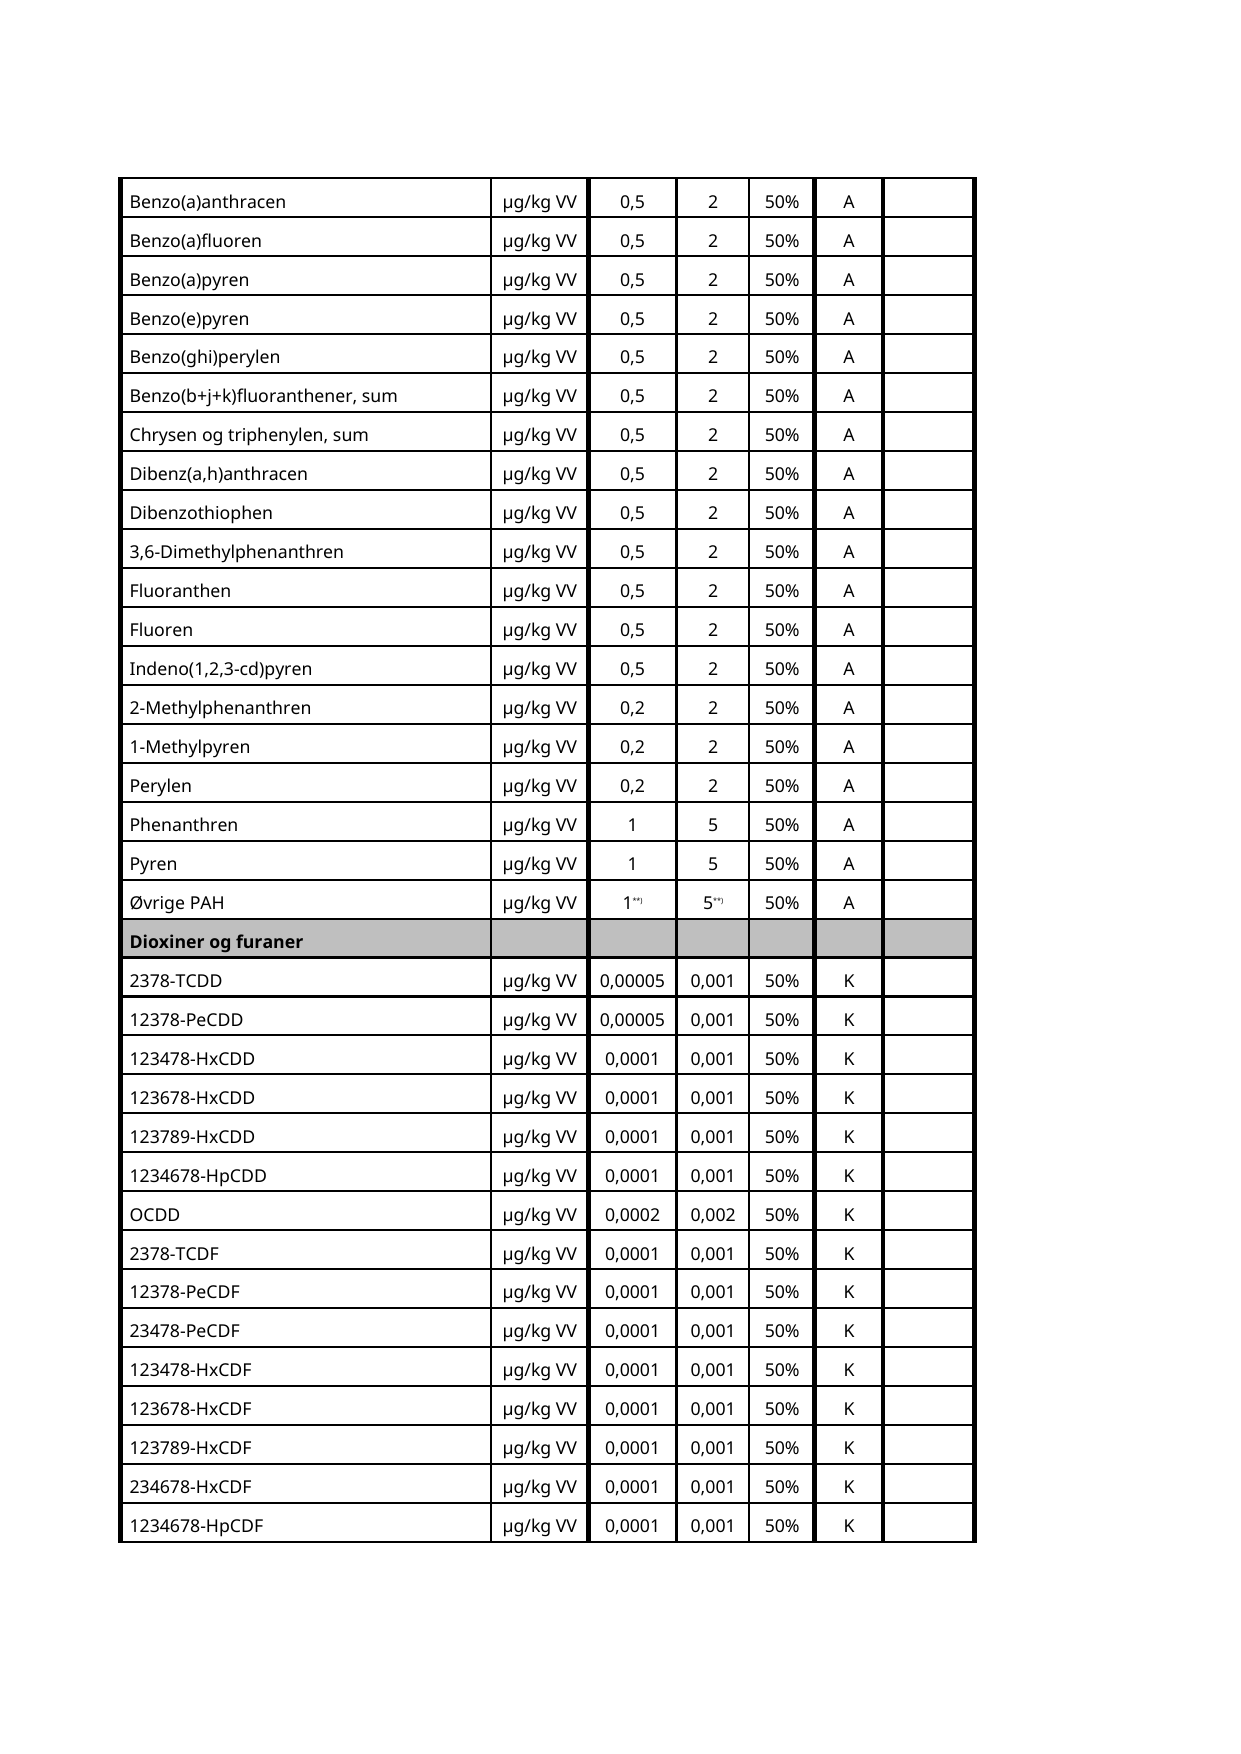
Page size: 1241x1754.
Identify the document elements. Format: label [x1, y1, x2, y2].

table_header [492, 1309, 586, 1346]
table_header [678, 764, 748, 801]
table_header [123, 452, 490, 489]
table_header [492, 1153, 586, 1190]
table_header [591, 335, 675, 372]
table_header [492, 998, 586, 1034]
table_header [817, 296, 881, 333]
table_header [591, 1231, 675, 1268]
table_header [750, 296, 812, 333]
table_header [492, 1192, 586, 1229]
table_header [591, 491, 675, 528]
table_header [750, 1036, 812, 1073]
table_header [817, 686, 881, 723]
table_header [750, 1426, 812, 1463]
table_header [123, 764, 490, 801]
table_header [885, 764, 972, 801]
table_header [492, 764, 586, 801]
table_header [492, 842, 586, 879]
table_header [885, 296, 972, 333]
table_header [678, 1465, 748, 1502]
table_header [123, 803, 490, 840]
table_header [678, 803, 748, 840]
table_header [492, 1075, 586, 1112]
table_header [591, 530, 675, 567]
table_header [123, 842, 490, 879]
table_header [591, 608, 675, 645]
table_header [591, 1426, 675, 1463]
table_header [492, 179, 586, 216]
table_header [123, 1270, 490, 1307]
table_header [750, 1231, 812, 1268]
table_header [750, 1504, 812, 1541]
table_header [591, 179, 675, 216]
table_header [817, 1348, 881, 1385]
table_header [123, 1465, 490, 1502]
table_header [591, 998, 675, 1034]
table_header [591, 725, 675, 762]
table_header [817, 1309, 881, 1346]
table_header [817, 569, 881, 606]
table_header [678, 959, 748, 995]
table_header [492, 569, 586, 606]
table_header [123, 998, 490, 1034]
table_header [492, 1036, 586, 1073]
table_header [123, 1231, 490, 1268]
table_header [591, 803, 675, 840]
table_header [750, 1270, 812, 1307]
table_header [678, 335, 748, 372]
table_header [678, 179, 748, 216]
table_header [123, 959, 490, 995]
table_header [123, 296, 490, 333]
table_header [817, 413, 881, 450]
table_header [492, 335, 586, 372]
table_header [885, 998, 972, 1034]
table_header [817, 452, 881, 489]
table_header [492, 1114, 586, 1151]
table_header [123, 1036, 490, 1073]
table_header [123, 335, 490, 372]
table_header [492, 1426, 586, 1463]
table_header [750, 959, 812, 995]
table_header [492, 452, 586, 489]
table_header [817, 647, 881, 684]
table_header [123, 608, 490, 645]
table_header [750, 725, 812, 762]
table_header [678, 686, 748, 723]
table_header [678, 881, 748, 918]
table_header [591, 1504, 675, 1541]
table_header [591, 1036, 675, 1073]
table_header [885, 1036, 972, 1073]
table_header [750, 218, 812, 255]
table_header [817, 959, 881, 995]
table_header [678, 491, 748, 528]
table_header [123, 881, 490, 918]
table_header [817, 530, 881, 567]
table_header [817, 491, 881, 528]
table_header [817, 1387, 881, 1424]
table_header [817, 1426, 881, 1463]
table_header [750, 1153, 812, 1190]
table_header [591, 218, 675, 255]
table_header [678, 1231, 748, 1268]
table_header [678, 842, 748, 879]
table_header [591, 842, 675, 879]
table_header [492, 530, 586, 567]
table_header [885, 530, 972, 567]
table_header [885, 335, 972, 372]
table_header [678, 413, 748, 450]
table_header [750, 179, 812, 216]
table_header [885, 569, 972, 606]
table_header [591, 959, 675, 995]
table_header [492, 374, 586, 411]
table_header [885, 1075, 972, 1112]
table_header [678, 1114, 748, 1151]
table_header [678, 1192, 748, 1229]
table_header [750, 335, 812, 372]
table_header [750, 569, 812, 606]
table_header [591, 764, 675, 801]
table_header [750, 1192, 812, 1229]
table_header [817, 1192, 881, 1229]
table_header [591, 1270, 675, 1307]
table_header [591, 413, 675, 450]
table_header [492, 1504, 586, 1541]
table_header [123, 1309, 490, 1346]
table_header [591, 296, 675, 333]
table_header [123, 257, 490, 294]
table_header [817, 179, 881, 216]
table_header [492, 1387, 586, 1424]
table_header [885, 1114, 972, 1151]
table_header [885, 1426, 972, 1463]
table_header [885, 413, 972, 450]
table_header [885, 842, 972, 879]
table_header [123, 530, 490, 567]
table_header [123, 413, 490, 450]
table_header [885, 686, 972, 723]
table_header [591, 257, 675, 294]
table_header [678, 296, 748, 333]
table_header [750, 842, 812, 879]
table_header [123, 179, 490, 216]
table_header [750, 608, 812, 645]
table_header [123, 1075, 490, 1112]
table_header [591, 1153, 675, 1190]
table_header [885, 257, 972, 294]
table_header [750, 452, 812, 489]
table_header [885, 179, 972, 216]
table_header [492, 1348, 586, 1385]
table_header [591, 1348, 675, 1385]
table_header [750, 257, 812, 294]
table_header [492, 257, 586, 294]
table_header [750, 1348, 812, 1385]
table_header [123, 374, 490, 411]
table_header [817, 1465, 881, 1502]
table_header [123, 1387, 490, 1424]
table_header [591, 452, 675, 489]
table_header [492, 803, 586, 840]
table_header [123, 647, 490, 684]
table_header [678, 1309, 748, 1346]
table_header [817, 998, 881, 1034]
table_header [885, 452, 972, 489]
table_header [885, 608, 972, 645]
table_header [123, 1192, 490, 1229]
table_header [591, 1387, 675, 1424]
table_header [750, 881, 812, 918]
table_header [678, 452, 748, 489]
table_header [750, 686, 812, 723]
table_header [492, 491, 586, 528]
table_header [123, 1348, 490, 1385]
table_header [492, 296, 586, 333]
table_header [123, 1426, 490, 1463]
table_header [817, 1114, 881, 1151]
table_header [817, 1231, 881, 1268]
table_header [123, 686, 490, 723]
table_header [591, 374, 675, 411]
table_header [885, 1270, 972, 1307]
table_header [885, 1387, 972, 1424]
table_header [678, 608, 748, 645]
table_header [885, 1465, 972, 1502]
table_header [885, 218, 972, 255]
table_header [885, 1348, 972, 1385]
table_header [885, 1153, 972, 1190]
table_header [678, 1036, 748, 1073]
table_header [678, 374, 748, 411]
table_header [817, 1075, 881, 1112]
table_header [678, 1153, 748, 1190]
table_header [678, 1075, 748, 1112]
table_header [591, 647, 675, 684]
table_header [817, 374, 881, 411]
table_header [492, 725, 586, 762]
table_header [492, 1465, 586, 1502]
table_header [678, 647, 748, 684]
table_header [678, 257, 748, 294]
table_header [492, 608, 586, 645]
table_header [123, 218, 490, 255]
table_header [678, 998, 748, 1034]
table_header [678, 530, 748, 567]
table_header [123, 1153, 490, 1190]
table_header [750, 764, 812, 801]
table_header [885, 1309, 972, 1346]
table_header [817, 1153, 881, 1190]
table_header [591, 881, 675, 918]
table_header [817, 1270, 881, 1307]
table_header [885, 881, 972, 918]
table_header [123, 1114, 490, 1151]
table_header [591, 569, 675, 606]
table_header [678, 1387, 748, 1424]
table_header [750, 1075, 812, 1112]
table_header [678, 1426, 748, 1463]
table_header [492, 1231, 586, 1268]
table_header [750, 413, 812, 450]
table_header [591, 1075, 675, 1112]
table_header [123, 569, 490, 606]
table_header [591, 1309, 675, 1346]
table_header [885, 959, 972, 995]
table_header [678, 1270, 748, 1307]
table_header [817, 881, 881, 918]
table_header [492, 881, 586, 918]
table_header [885, 1231, 972, 1268]
table_header [750, 374, 812, 411]
table_header [817, 218, 881, 255]
table_header [750, 803, 812, 840]
table_header [750, 1387, 812, 1424]
table_header [591, 1114, 675, 1151]
table_header [750, 491, 812, 528]
table_header [123, 491, 490, 528]
table_header [750, 1309, 812, 1346]
table_header [885, 1192, 972, 1229]
table_header [678, 218, 748, 255]
table_header [817, 335, 881, 372]
table_header [492, 647, 586, 684]
table_header [678, 1348, 748, 1385]
table_header [885, 647, 972, 684]
table_header [492, 413, 586, 450]
table_header [492, 218, 586, 255]
table_header [885, 374, 972, 411]
table_header [885, 1504, 972, 1541]
table_header [750, 998, 812, 1034]
table_header [678, 569, 748, 606]
table_header [817, 1504, 881, 1541]
table_header [123, 725, 490, 762]
table_header [817, 725, 881, 762]
table_header [885, 725, 972, 762]
table_header [678, 1504, 748, 1541]
table_header [492, 686, 586, 723]
table_header [817, 842, 881, 879]
table_header [492, 959, 586, 995]
table_header [591, 686, 675, 723]
table_header [885, 491, 972, 528]
table_header [750, 1114, 812, 1151]
table_header [817, 257, 881, 294]
table_header [750, 530, 812, 567]
table_header [817, 608, 881, 645]
table_header [591, 1192, 675, 1229]
table_header [678, 725, 748, 762]
table_header [817, 803, 881, 840]
table_header [750, 1465, 812, 1502]
table_header [817, 764, 881, 801]
table_header [885, 803, 972, 840]
table_header [492, 1270, 586, 1307]
table_header [591, 1465, 675, 1502]
table_header [123, 1504, 490, 1541]
table_header [817, 1036, 881, 1073]
table_header [750, 647, 812, 684]
